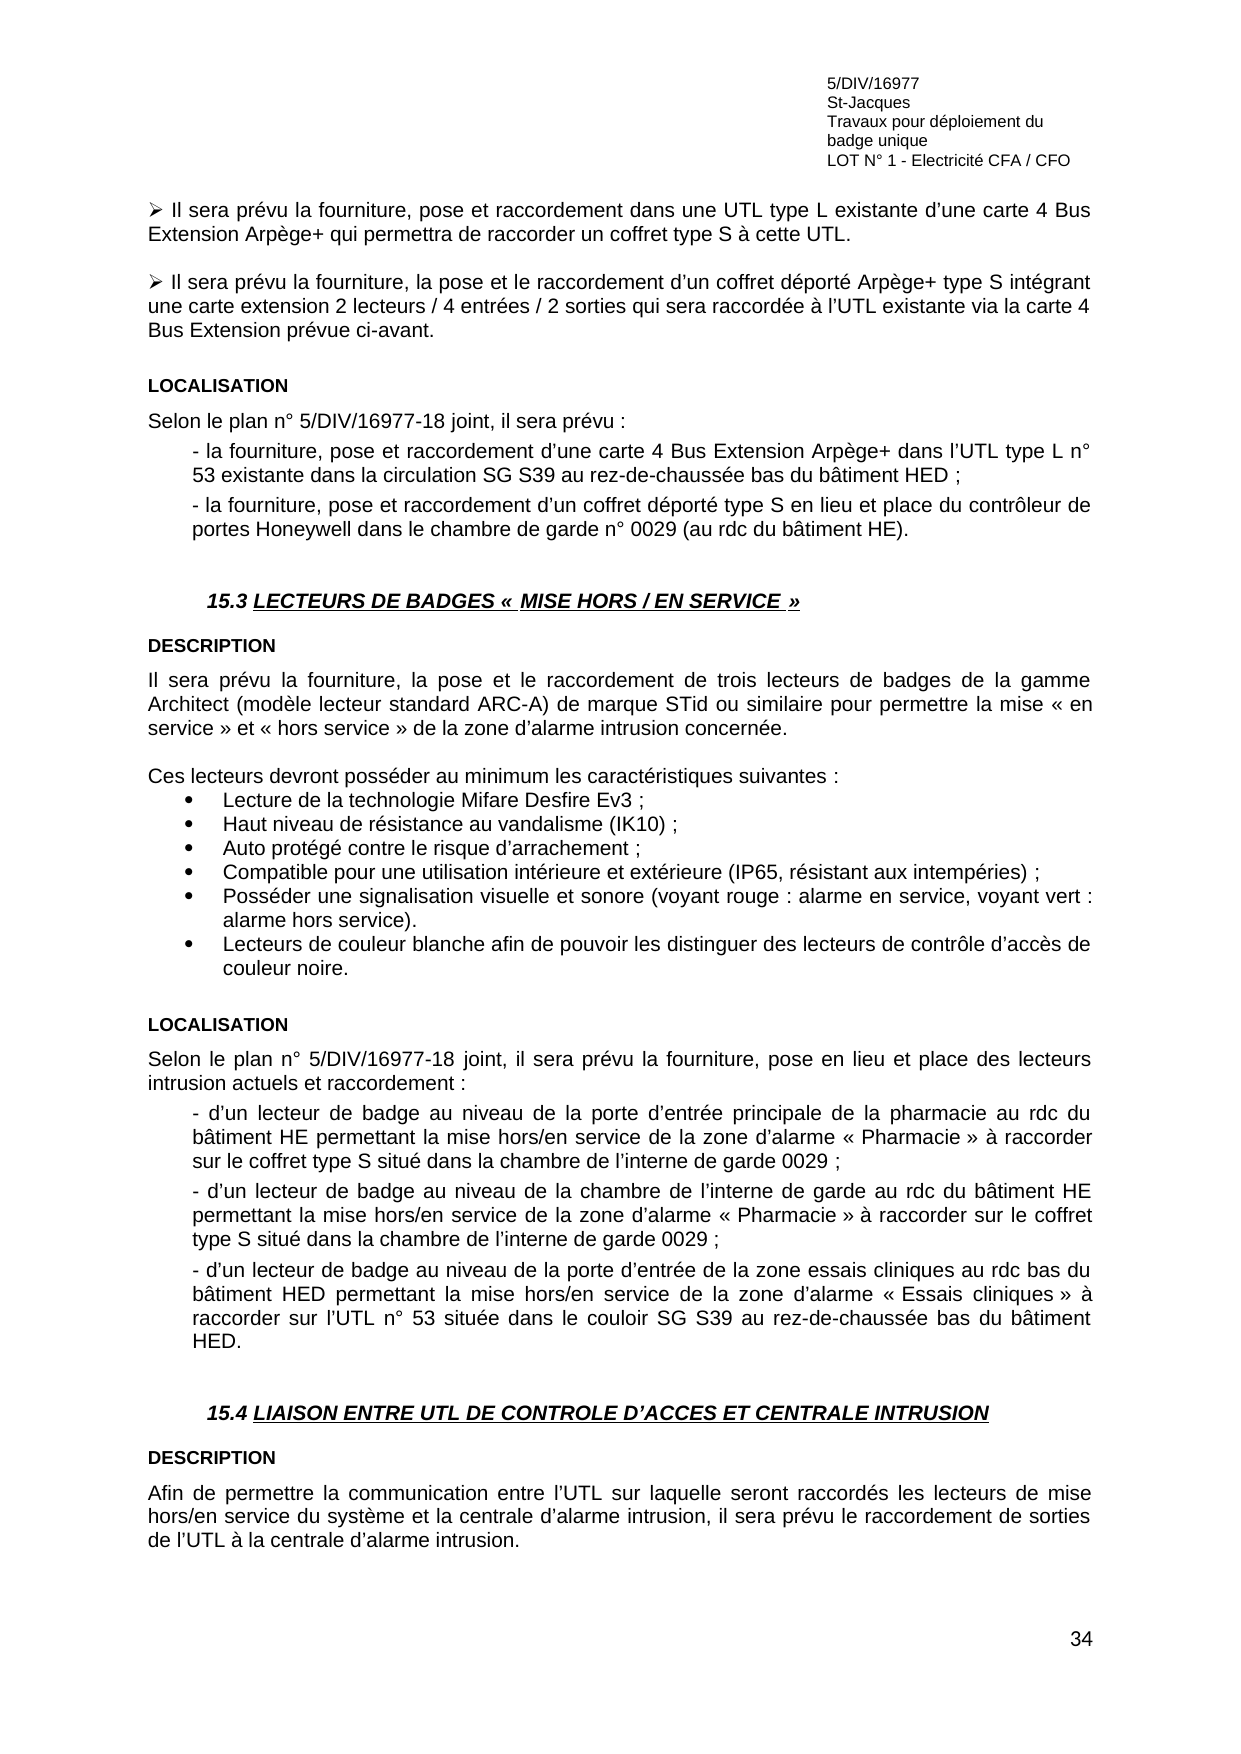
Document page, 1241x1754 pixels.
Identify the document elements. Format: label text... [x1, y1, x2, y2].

text - d’un lecteur de badge au niveau de la porte d’entrée principale de la pharmacie au rdc du bâtiment HE permettant la mise hors/en service de la zone d’alarme « Pharmacie » à raccorder sur le coffret type S situé dans la chambre de l’interne de garde 0029 ; [192, 1101, 1093, 1173]
text 15.4 LIAISON ENTRE UTL DE CONTROLE D’ACCES ET CENTRALE INTRUSION [148, 1401, 1093, 1425]
text - d’un lecteur de badge au niveau de la porte d’entrée de la zone essais cliniques au rdc bas du bâtiment HED permettant la mise hors/en service de la zone d’alarme « Essais cliniques » à raccorder sur l’UTL n° 53 située dans le couloir SG S39 au rez-de-chaussée bas du bâtiment HED. [192, 1257, 1093, 1353]
text DESCRIPTION [148, 634, 1093, 656]
text Afin de permettre la communication entre l’UTL sur laquelle seront raccordés les lecteurs de mise hors/en service du système et la centrale d’alarme intrusion, il sera prévu le raccordement de sorties de l’UTL à la centrale d’alarme intrusion. [148, 1480, 1093, 1552]
text - la fourniture, pose et raccordement d’une carte 4 Bus Extension Arpège+ dans l’UTL type L n° 53 existante dans la circulation SG S39 au rez-de-chaussée bas du bâtiment HED ; [192, 439, 1093, 487]
list Haut niveau de résistance au vandalisme (IK10) ; [185, 812, 1093, 836]
text LOCALISATION [148, 375, 1093, 397]
text Ces lecteurs devront posséder au minimum les caractéristiques suivantes : [148, 764, 1093, 788]
text LOCALISATION [148, 1013, 1093, 1035]
text DESCRIPTION [148, 1447, 1093, 1468]
list Auto protégé contre le risque d’arrachement ; [185, 836, 1093, 860]
list Lecteurs de couleur blanche afin de pouvoir les distinguer des lecteurs de contrôle d’accès de couleur noire. [185, 932, 1093, 980]
list Compatible pour une utilisation intérieure et extérieure (IP65, résistant aux intempéries) ; [185, 860, 1093, 884]
text Il sera prévu la fourniture, la pose et le raccordement de trois lecteurs de badges de la gamme Architect (modèle lecteur standard ARC-A) de marque STid ou similaire pour permettre la mise « en service » et « hors service » de la zone d’alarme intrusion concernée. [148, 668, 1093, 740]
text Il sera prévu la fourniture, la pose et le raccordement d’un coffret déporté Arpège+ type S intégrant une carte extension 2 lecteurs / 4 entrées / 2 sorties qui sera raccordée à l’UTL existante via la carte 4 Bus Extension prévue ci-avant. [148, 269, 1093, 342]
text Selon le plan n° 5/DIV/16977-18 joint, il sera prévu : [148, 409, 1093, 433]
text Selon le plan n° 5/DIV/16977-18 joint, il sera prévu la fourniture, pose en lieu et place des lecteurs intrusion actuels et raccordement : [148, 1047, 1093, 1095]
list Posséder une signalisation visuelle et sonore (voyant rouge : alarme en service, voyant vert : alarme hors service). [185, 884, 1093, 932]
list Lecture de la technologie Mifare Desfire Ev3 ; [185, 788, 1093, 812]
text - la fourniture, pose et raccordement d’un coffret déporté type S en lieu et place du contrôleur de portes Honeywell dans le chambre de garde n° 0029 (au rdc du bâtiment HE). [192, 493, 1093, 541]
text 15.3 LECTEURS DE BADGES « MISE HORS / EN SERVICE » [148, 589, 1093, 613]
text Il sera prévu la fourniture, pose et raccordement dans une UTL type L existante d’une carte 4 Bus Extension Arpège+ qui permettra de raccorder un coffret type S à cette UTL. [148, 198, 1093, 246]
text - d’un lecteur de badge au niveau de la chambre de l’interne de garde au rdc du bâtiment HE permettant la mise hors/en service de la zone d’alarme « Pharmacie » à raccorder sur le coffret type S situé dans la chambre de l’interne de garde 0029 ; [192, 1179, 1093, 1251]
